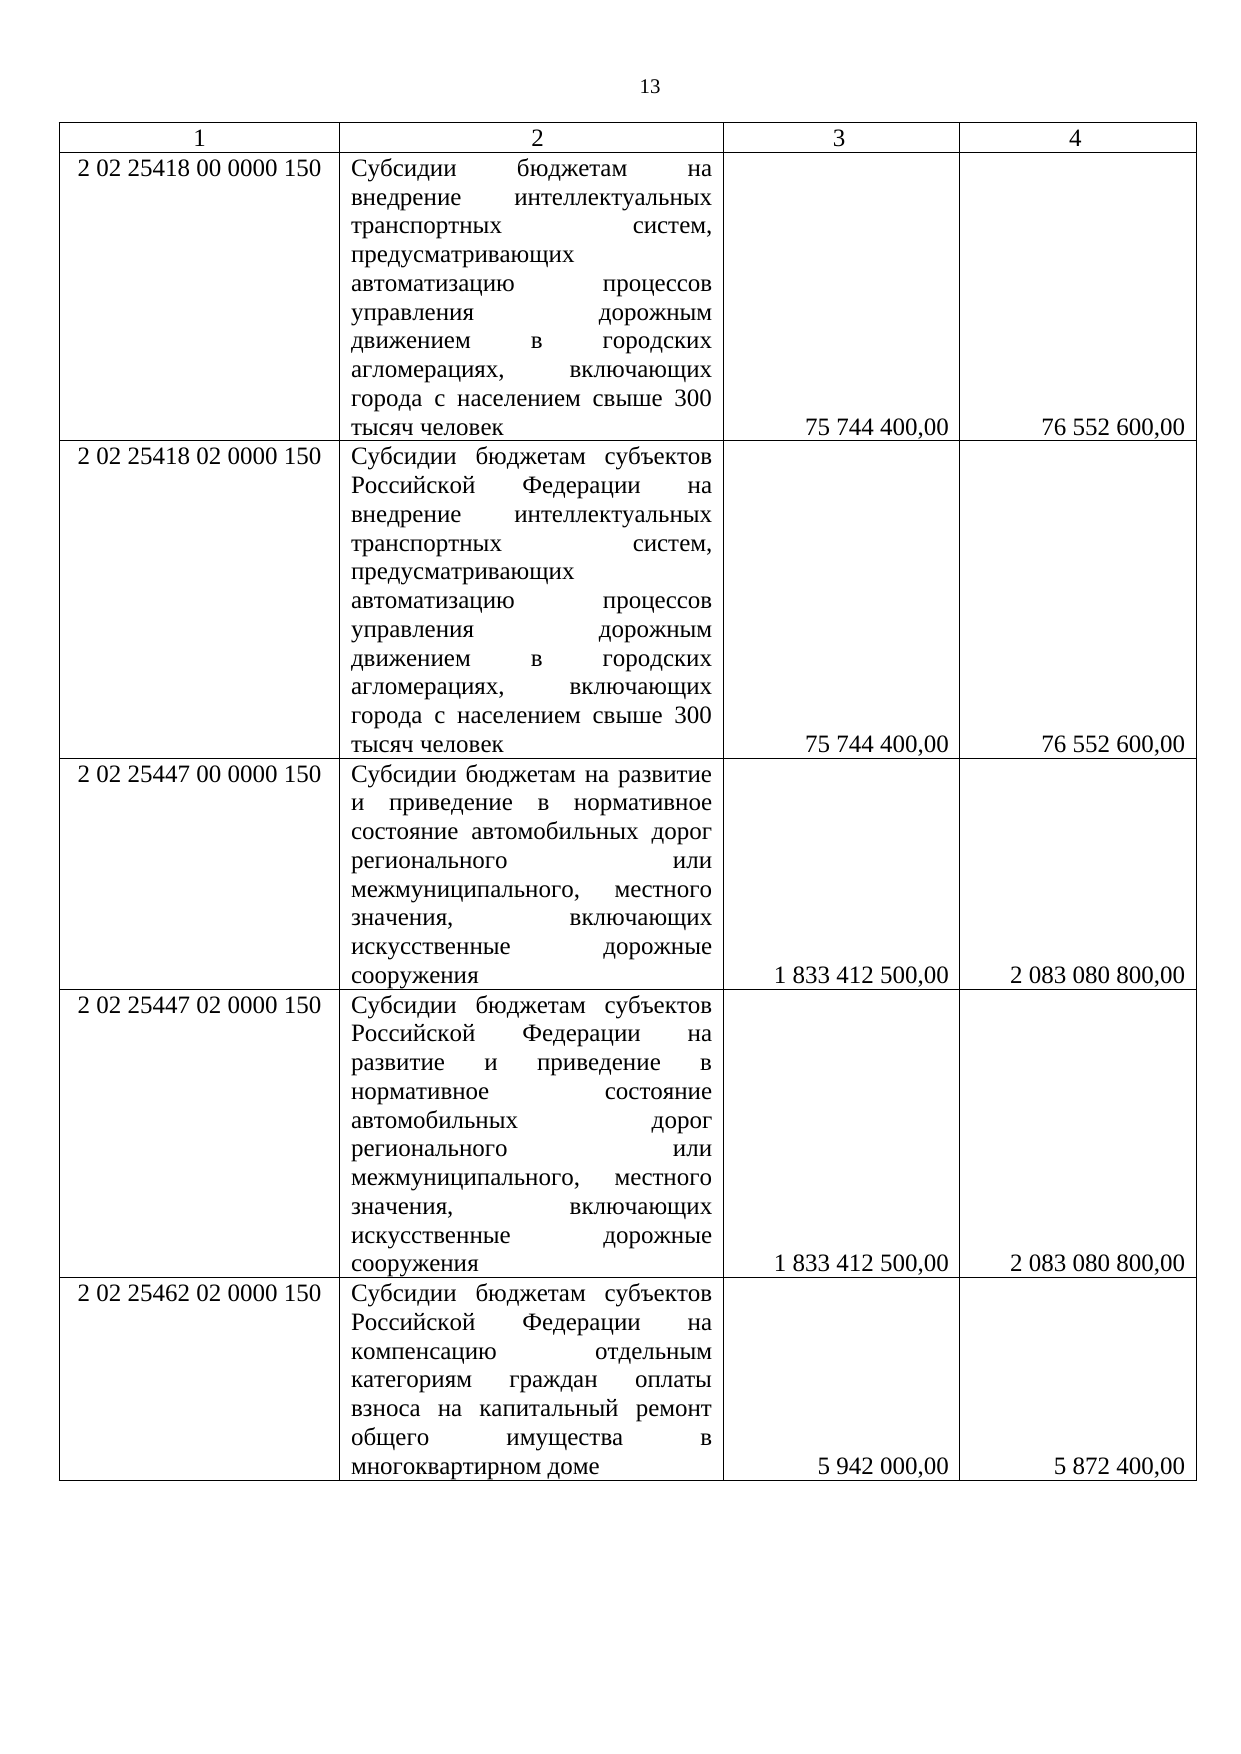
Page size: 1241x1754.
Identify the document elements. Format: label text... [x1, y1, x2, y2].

table_cell 2 02 25418 02 0000 150 [60, 441, 339, 758]
table_cell 2 083 080 800,00 [960, 990, 1196, 1277]
table_cell 2 02 25418 00 0000 150 [60, 153, 339, 440]
table_header 4 [960, 123, 1196, 152]
table_cell 1 833 412 500,00 [724, 759, 959, 989]
table_cell Субсидии бюджетам субъектов Российской Федерации на развитие и приведение в нормативное состояние автомобильных дорог регионального или межмуниципального, местного значения, включающих искусственные дорожные сооружения [340, 990, 723, 1277]
table_cell 75 744 400,00 [724, 153, 959, 440]
table_cell 1 833 412 500,00 [724, 990, 959, 1277]
table_cell 2 083 080 800,00 [960, 759, 1196, 989]
table_cell 2 02 25462 02 0000 150 [60, 1278, 339, 1479]
table_cell 76 552 600,00 [960, 153, 1196, 440]
table_cell 75 744 400,00 [724, 441, 959, 758]
table_cell 76 552 600,00 [960, 441, 1196, 758]
table_cell Субсидии бюджетам субъектов Российской Федерации на внедрение интеллектуальных транспортных систем, предусматривающих автоматизацию процессов управления дорожным движением в городских агломерациях, включающих города с населением свыше 300 тысяч человек [340, 441, 723, 758]
table_header 1 [60, 123, 339, 152]
table_header 3 [724, 123, 959, 152]
table_cell Субсидии бюджетам на внедрение интеллектуальных транспортных систем, предусматривающих автоматизацию процессов управления дорожным движением в городских агломерациях, включающих города с населением свыше 300 тысяч человек [340, 153, 723, 440]
table_cell 2 02 25447 00 0000 150 [60, 759, 339, 989]
table_cell 5 872 400,00 [960, 1278, 1196, 1479]
table_header 2 [340, 123, 723, 152]
table_cell 2 02 25447 02 0000 150 [60, 990, 339, 1277]
table_cell Субсидии бюджетам субъектов Российской Федерации на компенсацию отдельным категориям граждан оплаты взноса на капитальный ремонт общего имущества в многоквартирном доме [340, 1278, 723, 1479]
table_cell 5 942 000,00 [724, 1278, 959, 1479]
table_cell Субсидии бюджетам на развитие и приведение в нормативное состояние автомобильных дорог регионального или межмуниципального, местного значения, включающих искусственные дорожные сооружения [340, 759, 723, 989]
